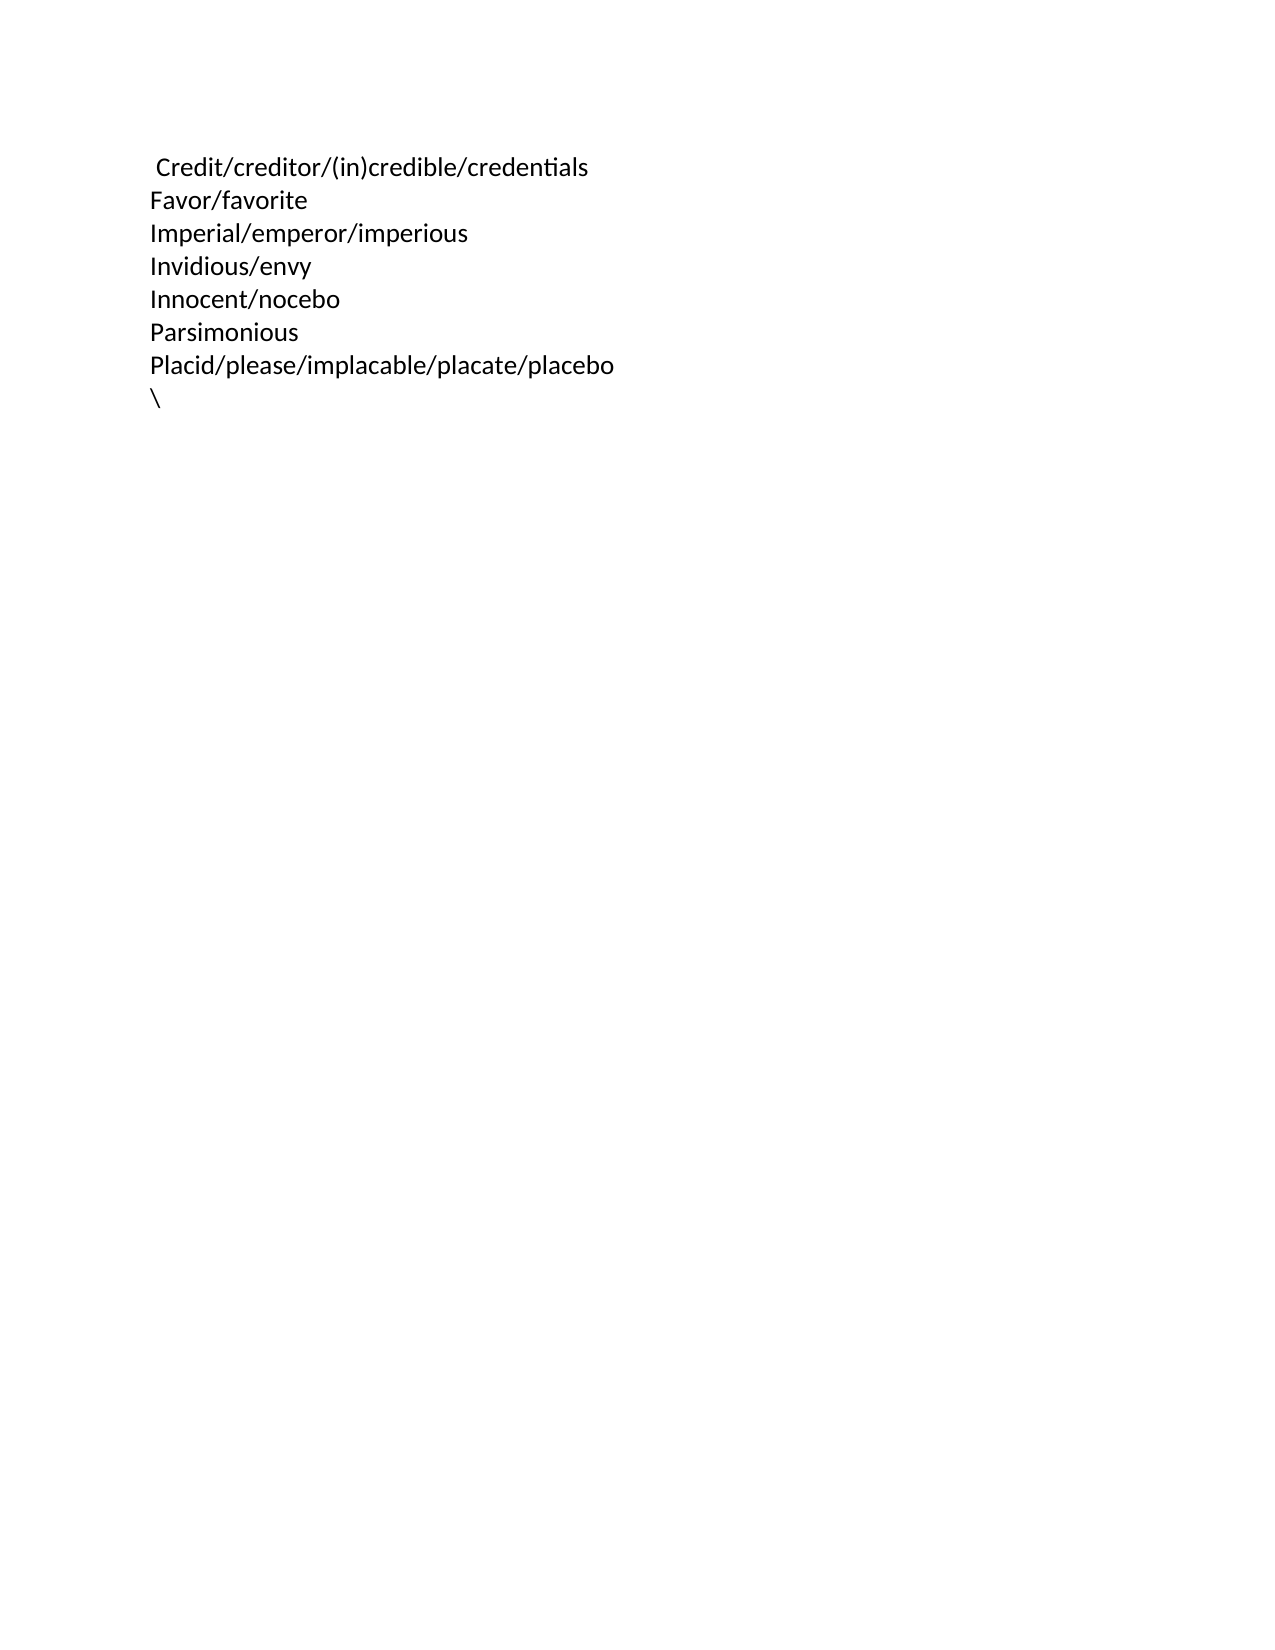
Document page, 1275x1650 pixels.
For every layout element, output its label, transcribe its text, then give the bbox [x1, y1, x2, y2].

text Parsimonious [150, 315, 1125, 348]
text Invidious/envy [150, 249, 1125, 282]
text \ [150, 381, 1125, 414]
text Innocent/nocebo [150, 282, 1125, 315]
text Imperial/emperor/imperious [150, 216, 1125, 249]
text Placid/please/implacable/placate/placebo [150, 348, 1125, 381]
text Credit/creditor/(in)credible/credentials [150, 150, 1125, 183]
text Favor/favorite [150, 183, 1125, 216]
